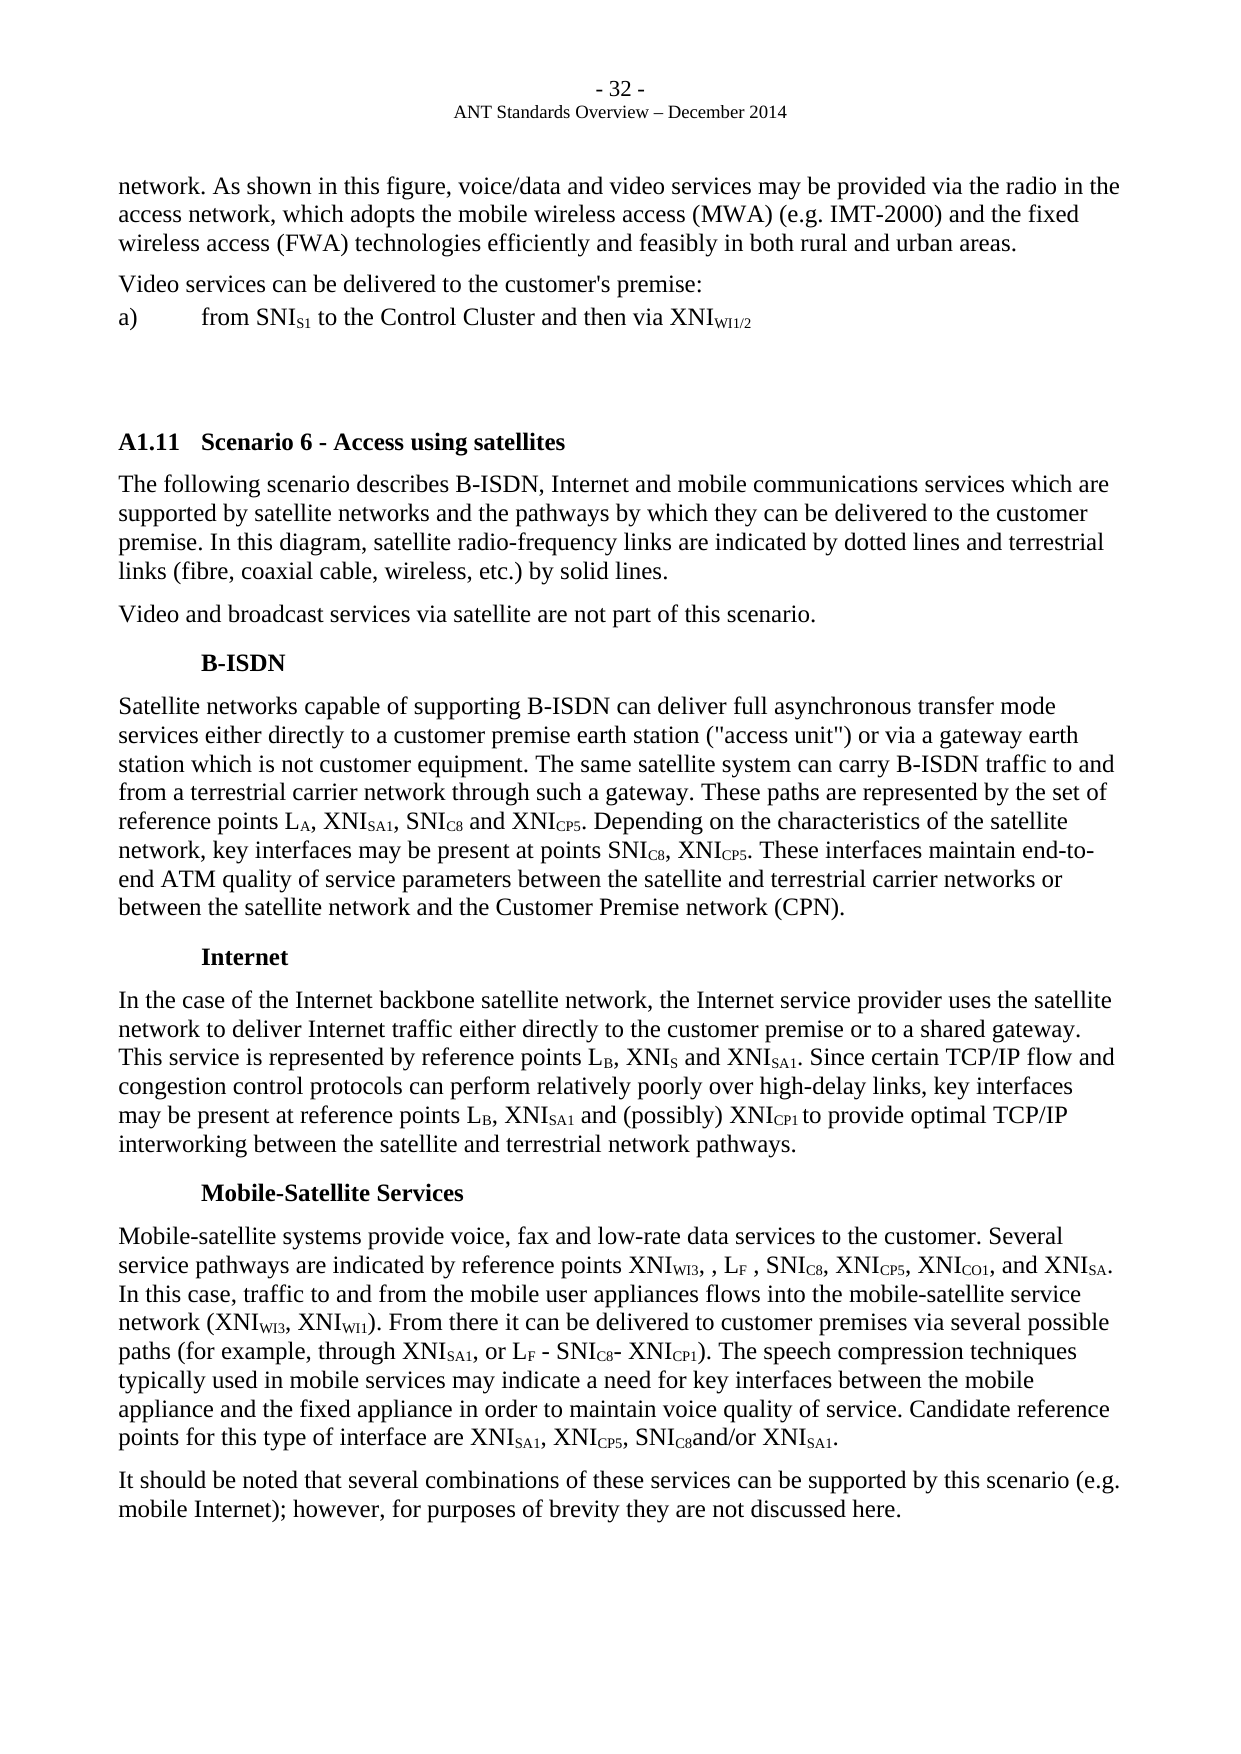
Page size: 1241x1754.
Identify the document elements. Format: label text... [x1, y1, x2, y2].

text Video services can be delivered to the customer's premise: [118, 269, 1122, 298]
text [118, 171, 1122, 257]
text Mobile-satellite systems provide voice, fax and low-rate data services to the customer. Several service pathways are indicated by reference points XNIWI3, , LF , SNIC8, XNICP5, XNICO1, and XNISA. In this case, traffic to and from the mobile user appliances flows into the mobile-satellite service network (XNIWI3, XNIWI1). From there it can be delivered to customer premises via several possible paths (for example, through XNISA1, or LF - SNIC8- XNICP1). The speech compression techniques typically used in mobile services may indicate a need for key interfaces between the mobile appliance and the fixed appliance in order to maintain voice quality of service. Candidate reference points for this type of interface are XNISA1, XNICP5, SNIC8and/or XNISA1. [118, 1221, 1122, 1451]
text It should be noted that several combinations of these services can be supported by this scenario (e.g. mobile Internet); however, for purposes of brevity they are not discussed here. [118, 1465, 1122, 1523]
subtitle Internet [118, 942, 1122, 971]
subtitle B-ISDN [118, 648, 1122, 677]
subtitle Mobile-Satellite Services [118, 1178, 1122, 1207]
text The following scenario describes B-ISDN, Internet and mobile communications services which are supported by satellite networks and the pathways by which they can be delivered to the customer premise. In this diagram, satellite radio-frequency links are indicated by dotted lines and terrestrial links (fibre, coaxial cable, wireless, etc.) by solid lines. [118, 469, 1122, 584]
text Satellite networks capable of supporting B-ISDN can deliver full asynchronous transfer mode services either directly to a customer premise earth station ("access unit") or via a gateway earth station which is not customer equipment. The same satellite system can carry B-ISDN traffic to and from a terrestrial carrier network through such a gateway. These paths are represented by the set of reference points LA, XNISA1, SNIC8 and XNICP5. Depending on the characteristics of the satellite network, key interfaces may be present at points SNIC8, XNICP5. These interfaces maintain end-to-end ATM quality of service parameters between the satellite and terrestrial carrier networks or between the satellite network and the Customer Premise network (CPN). [118, 691, 1122, 921]
text In the case of the Internet backbone satellite network, the Internet service provider uses the satellite network to deliver Internet traffic either directly to the customer premise or to a shared gateway. This service is represented by reference points LB, XNIS and XNISA1. Since certain TCP/IP flow and congestion control protocols can perform relatively poorly over high-delay links, key interfaces may be present at reference points LB, XNISA1 and (possibly) XNICP1 to provide optimal TCP/IP interworking between the satellite and terrestrial network pathways. [118, 985, 1122, 1157]
text a) from SNIS1 to the Control Cluster and then via XNIWI1/2 [118, 302, 1122, 331]
text Video and broadcast services via satellite are not part of this scenario. [118, 599, 1122, 627]
subtitle A1.11 Scenario 6 - Access using satellites [118, 427, 1122, 455]
